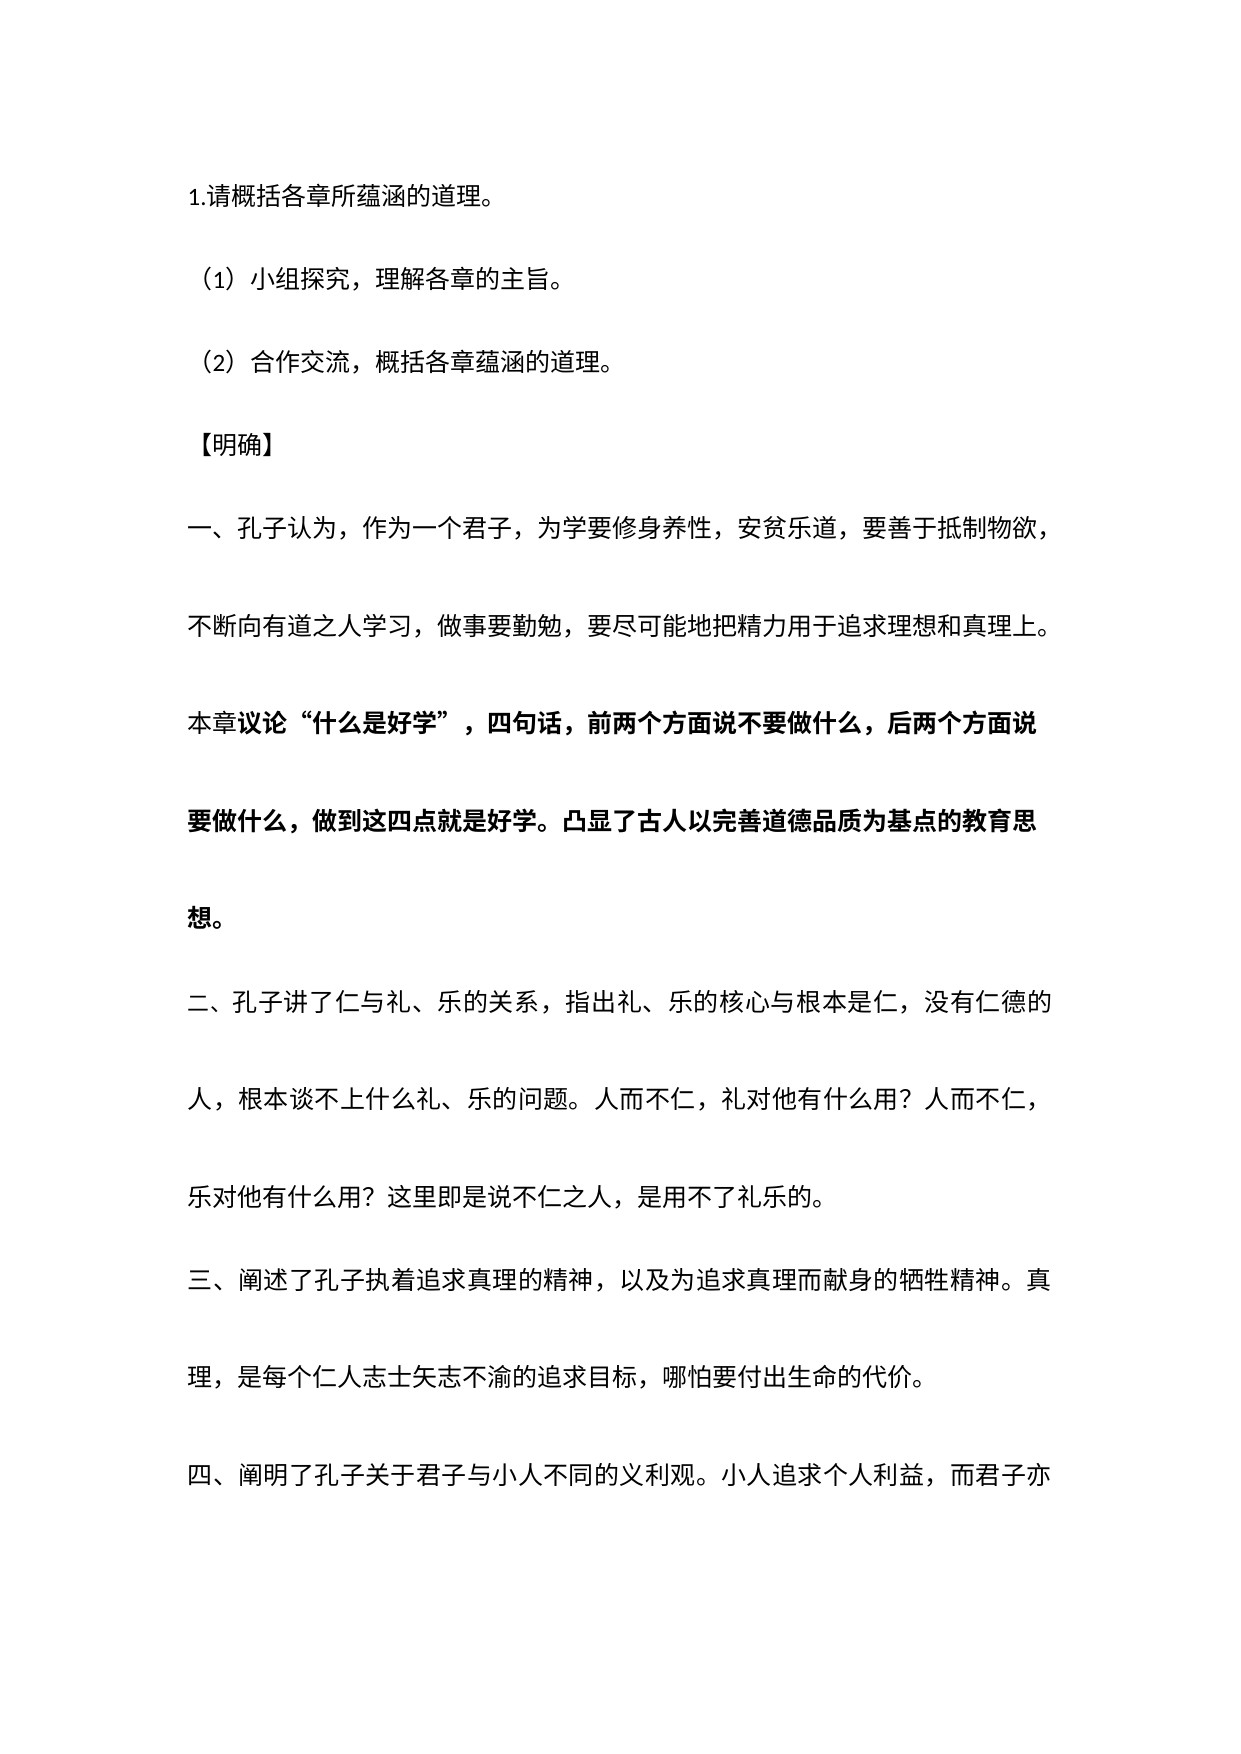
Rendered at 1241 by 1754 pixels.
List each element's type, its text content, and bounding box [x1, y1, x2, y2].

text 1.请概括各章所蕴涵的道理。 [187, 162, 1053, 227]
subtitle 一、孔子认为，作为一个君子，为学要修身养性，安贫乐道，要善于抵制物欲，不断向有道之人学习，做事要勤勉，要尽可能地把精力用于追求理想和真理上。本章议论“什么是好学”，四句话，前两个方面说不要做什么，后两个方面说要做什么，做到这四点就是好学。凸显了古人以完善道德品质为基点的教育思想。 [187, 494, 1053, 949]
text 【明确】 [187, 411, 1053, 476]
text （1）小组探究，理解各章的主旨。 [187, 245, 1053, 310]
text 二、孔子讲了仁与礼、乐的关系，指出礼、乐的核心与根本是仁，没有仁德的人，根本谈不上什么礼、乐的问题。人而不仁，礼对他有什么用？人而不仁，乐对他有什么用？这里即是说不仁之人，是用不了礼乐的。 [187, 968, 1053, 1228]
text （2）合作交流，概括各章蕴涵的道理。 [187, 328, 1053, 393]
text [187, 1246, 1053, 1506]
